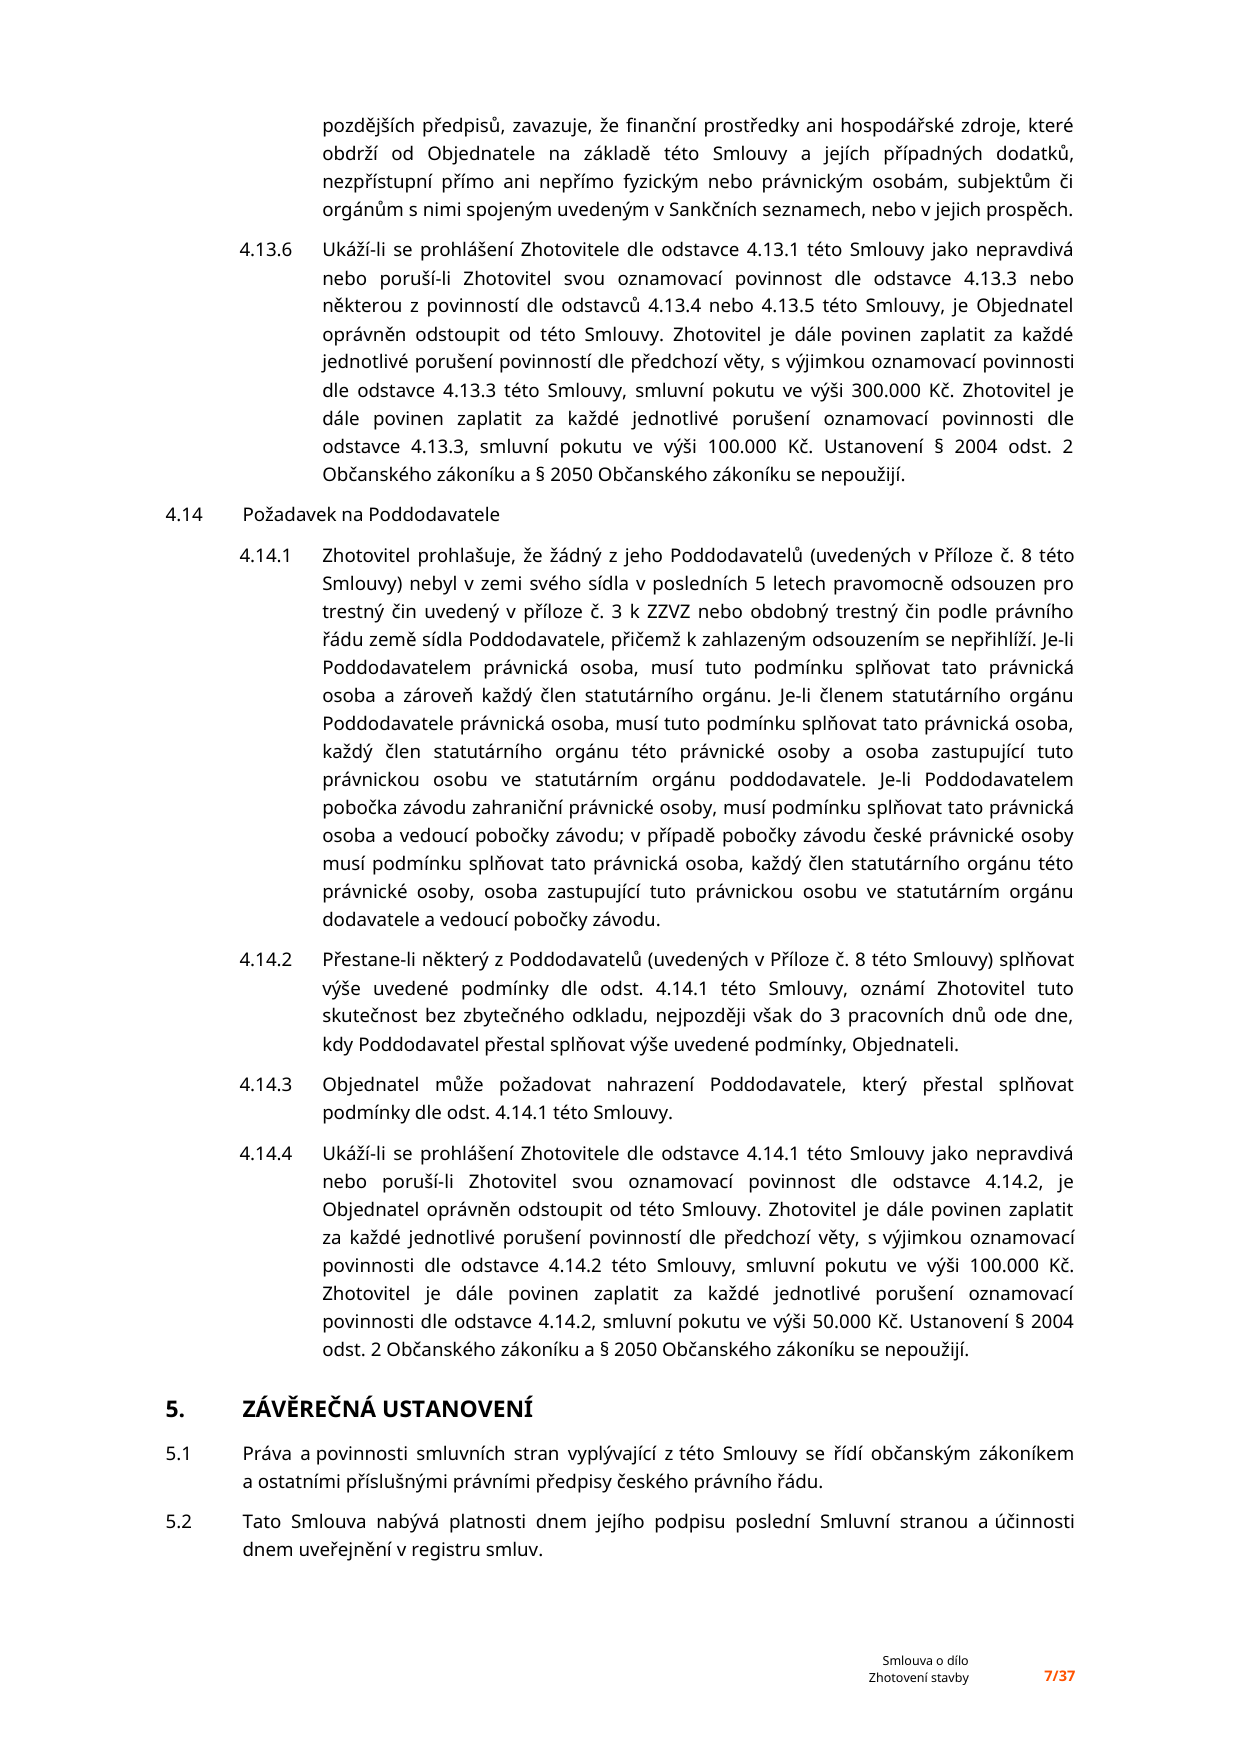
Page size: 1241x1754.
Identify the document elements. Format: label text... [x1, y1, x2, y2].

list Přestane-li některý z Poddodavatelů (uvedených v Příloze č. 8 této Smlouvy) splňovat výše uvedené podmínky dle odst. 4.14.1 této Smlouvy, oznámí Zhotovitel tuto skutečnost bez zbytečného odkladu, nejpozději však do 3 pracovních dnů ode dne, kdy Poddodavatel přestal splňovat výše uvedené podmínky, Objednateli. [239, 947, 1075, 1056]
list Ukáží-li se prohlášení Zhotovitele dle odstavce 4.14.1 této Smlouvy jako nepravdivá nebo poruší-li Zhotovitel svou oznamovací povinnost dle odstavce 4.14.2, je Objednatel oprávněn odstoupit od této Smlouvy. Zhotovitel je dále povinen zaplatit za každé jednotlivé porušení povinností dle předchozí věty, s výjimkou oznamovací povinnosti dle odstavce 4.14.2 této Smlouvy, smluvní pokutu ve výši 100.000 Kč. Zhotovitel je dále povinen zaplatit za každé jednotlivé porušení oznamovací povinnosti dle odstavce 4.14.2, smluvní pokutu ve výši 50.000 Kč. Ustanovení § 2004 odst. 2 Občanského zákoníku a § 2050 Občanského zákoníku se nepoužijí. [239, 1140, 1075, 1362]
list Zhotovitel prohlašuje, že žádný z jeho Poddodavatelů (uvedených v Příloze č. 8 této Smlouvy) nebyl v zemi svého sídla v posledních 5 letech pravomocně odsouzen pro trestný čin uvedený v příloze č. 3 k ZZVZ nebo obdobný trestný čin podle právního řádu země sídla Poddodavatele, přičemž k zahlazeným odsouzením se nepřihlíží. Je-li Poddodavatelem právnická osoba, musí tuto podmínku splňovat tato právnická osoba a zároveň každý člen statutárního orgánu. Je-li členem statutárního orgánu Poddodavatele právnická osoba, musí tuto podmínku splňovat tato právnická osoba, každý člen statutárního orgánu této právnické osoby a osoba zastupující tuto právnickou osobu ve statutárním orgánu poddodavatele. Je-li Poddodavatelem pobočka závodu zahraniční právnické osoby, musí podmínku splňovat tato právnická osoba a vedoucí pobočky závodu; v případě pobočky závodu české právnické osoby musí podmínku splňovat tato právnická osoba, každý člen statutárního orgánu této právnické osoby, osoba zastupující tuto právnickou osobu ve statutárním orgánu dodavatele a vedoucí pobočky závodu. [239, 542, 1075, 932]
text Tato Smlouva nabývá platnosti dnem jejího podpisu poslední Smluvní stranou a účinnosti dnem uveřejnění v registru smluv. [165, 1509, 1075, 1562]
text Práva a povinnosti smluvních stran vyplývající z této Smlouvy se řídí občanským zákoníkem a ostatními příslušnými právními předpisy českého právního řádu. [165, 1440, 1075, 1494]
list Objednatel může požadovat nahrazení Poddodavatele, který přestal splňovat podmínky dle odst. 4.14.1 této Smlouvy. [239, 1071, 1075, 1125]
list Požadavek na Poddodavatele [165, 501, 1075, 527]
list ZÁVĚREČNÁ USTANOVENÍ [165, 1393, 1075, 1424]
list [239, 112, 1075, 222]
list Ukáží-li se prohlášení Zhotovitele dle odstavce 4.13.1 této Smlouvy jako nepravdivá nebo poruší-li Zhotovitel svou oznamovací povinnost dle odstavce 4.13.3 nebo některou z povinností dle odstavců 4.13.4 nebo 4.13.5 této Smlouvy, je Objednatel oprávněn odstoupit od této Smlouvy. Zhotovitel je dále povinen zaplatit za každé jednotlivé porušení povinností dle předchozí věty, s výjimkou oznamovací povinnosti dle odstavce 4.13.3 této Smlouvy, smluvní pokutu ve výši 300.000 Kč. Zhotovitel je dále povinen zaplatit za každé jednotlivé porušení oznamovací povinnosti dle odstavce 4.13.3, smluvní pokutu ve výši 100.000 Kč. Ustanovení § 2004 odst. 2 Občanského zákoníku a § 2050 Občanského zákoníku se nepoužijí. [239, 237, 1075, 486]
